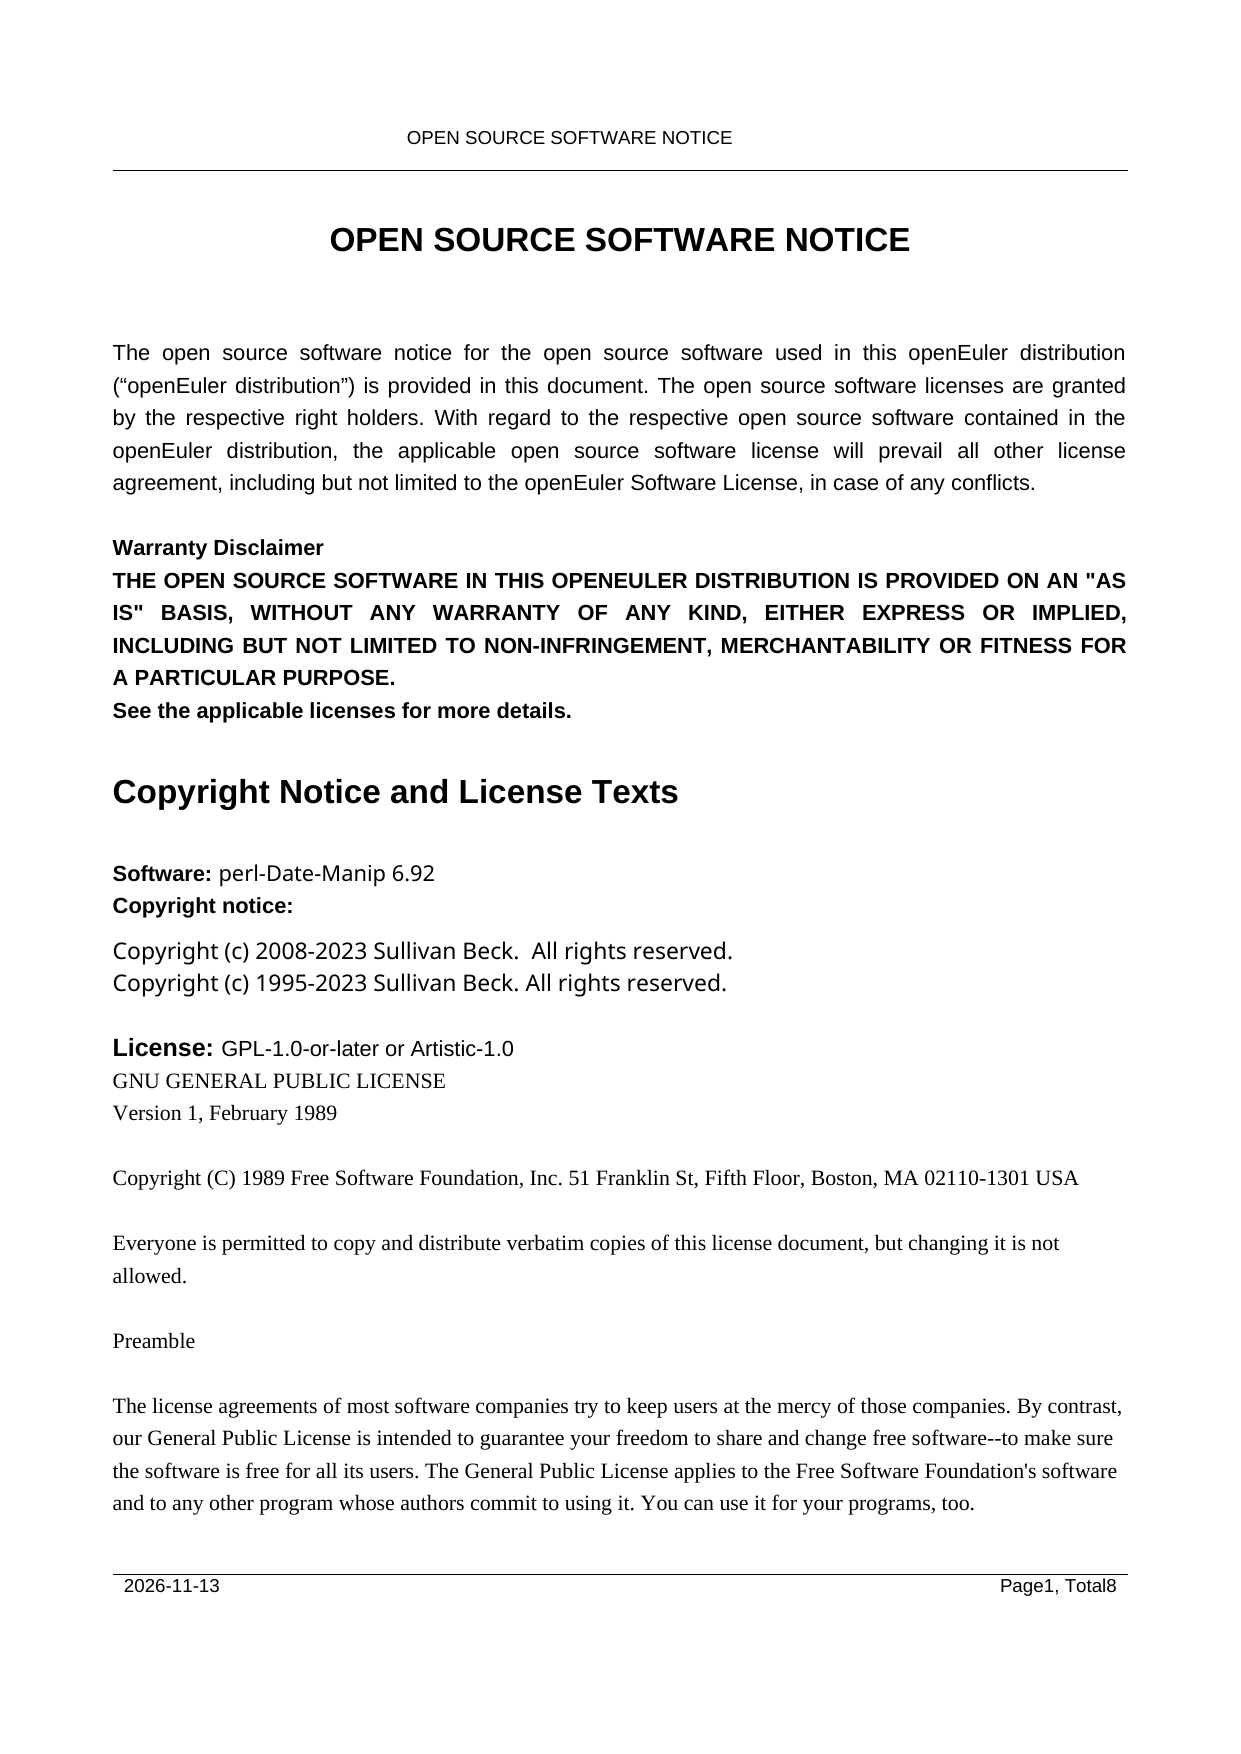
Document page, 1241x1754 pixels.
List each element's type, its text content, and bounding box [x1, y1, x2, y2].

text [112, 1064, 1128, 1519]
text License: GPL-1.0-or-later or Artistic-1.0 [112, 1031, 1128, 1064]
text OPEN SOURCE SOFTWARE NOTICE [112, 206, 1128, 271]
text THE OPEN SOURCE SOFTWARE IN THIS OPENEULER DISTRIBUTION IS PROVIDED ON AN "AS IS" BASIS, WITHOUT ANY WARRANTY OF ANY KIND, EITHER EXPRESS OR IMPLIED, INCLUDING BUT NOT LIMITED TO NON-INFRINGEMENT, MERCHANTABILITY OR FITNESS FOR A PARTICULAR PURPOSE. See the applicable licenses for more details. [112, 564, 1128, 726]
title Software: perl-Date-Manip 6.92 [112, 856, 1128, 889]
text Copyright (c) 2008-2023 Sullivan Beck. All rights reserved. Copyright (c) 1995-2023 Sullivan Beck. All rights reserved. [112, 934, 1128, 1031]
text Warranty Disclaimer [112, 531, 1128, 564]
text The open source software notice for the open source software used in this openEuler distribution (“openEuler distribution”) is provided in this document. The open source software licenses are granted by the respective right holders. With regard to the respective open source software contained in the openEuler distribution, the applicable open source software license will prevail all other license agreement, including but not limited to the openEuler Software License, in case of any conflicts. [112, 336, 1128, 499]
text Copyright Notice and License Texts [112, 759, 1128, 824]
text Copyright notice: [112, 889, 1128, 921]
